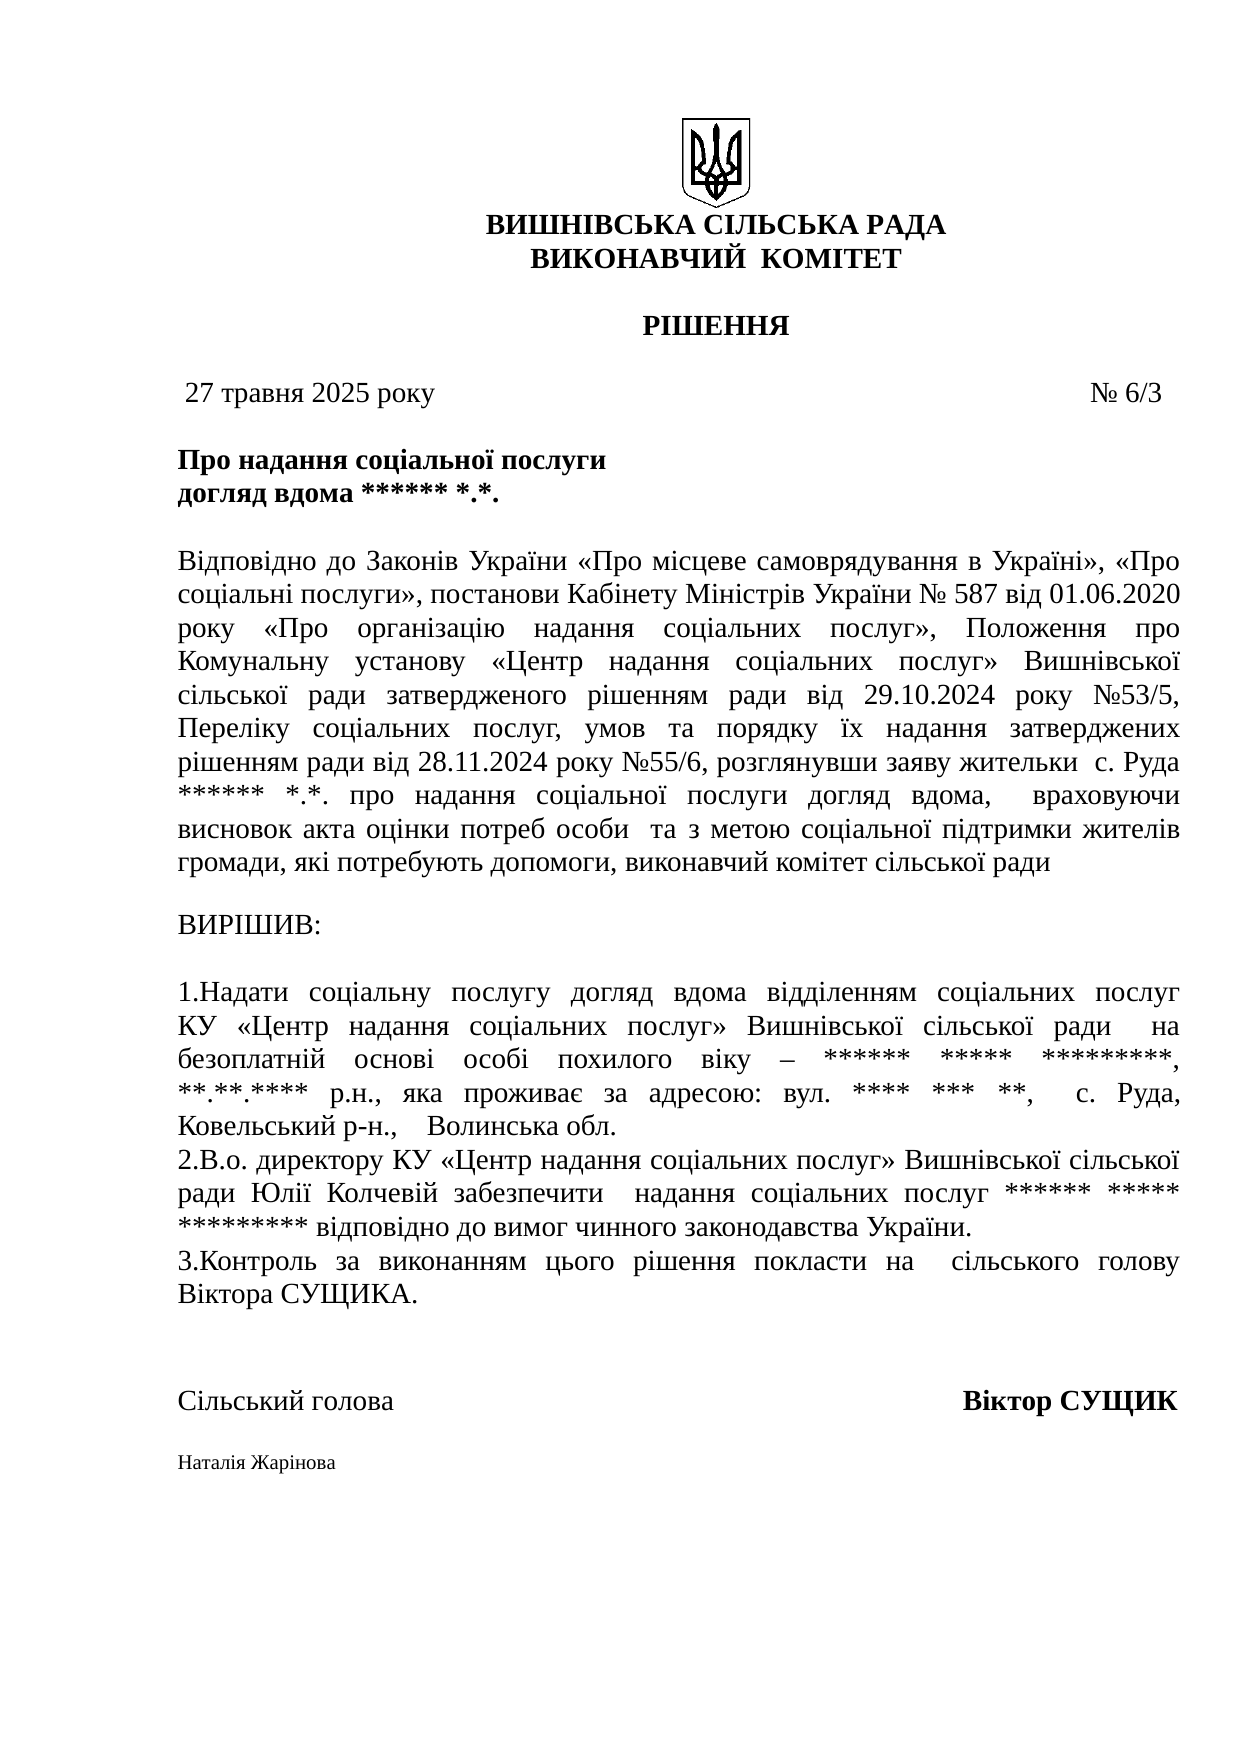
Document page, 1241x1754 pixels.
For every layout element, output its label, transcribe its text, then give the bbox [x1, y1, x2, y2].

text Наталія Жарінова [177, 1450, 1181, 1474]
text ВИРІШИВ: [177, 907, 1181, 941]
text 1.Надати соціальну послугу догляд вдома відділенням соціальних послуг КУ «Центр надання соціальних послуг» Вишнівської сільської ради на безоплатній основі особі похилого віку – ****** ***** *********, **.**.**** р.н., яка проживає за адресою: вул. **** *** **, с. Руда, Ковельський р-н., Волинська обл. [177, 974, 1181, 1142]
text 27 травня 2025 року № 6/3 [177, 375, 1181, 408]
picture [681, 118, 751, 208]
text 3.Контроль за виконанням цього рішення покласти на сільського голову Віктора СУЩИКА. [177, 1243, 1181, 1310]
text догляд вдома ****** *.*. [177, 476, 1181, 509]
text ВИШНІВСЬКА СІЛЬСЬКА РАДА [177, 207, 1181, 241]
text ВИКОНАВЧИЙ КОМІТЕТ [177, 241, 1181, 274]
text Про надання соціальної послуги [177, 442, 1181, 476]
text Сільський голова Віктор СУЩИК [177, 1383, 1181, 1416]
text 2.В.о. директору КУ «Центр надання соціальних послуг» Вишнівської сільської ради Юлії Колчевій забезпечити надання соціальних послуг ****** ***** ********* відповідно до вимог чинного законодавства України. [177, 1142, 1181, 1243]
text Відповідно до Законів України «Про місцеве самоврядування в Україні», «Про соціальні послуги», постанови Кабінету Міністрів України № 587 від 01.06.2020 року «Про організацію надання соціальних послуг», Положення про Комунальну установу «Центр надання соціальних послуг» Вишнівської сільської ради затвердженого рішенням ради від 29.10.2024 року №53/5, Переліку соціальних послуг, умов та порядку їх надання затверджених рішенням ради від 28.11.2024 року №55/6, розглянувши заяву жительки с. Руда ****** *.*. про надання соціальної послуги догляд вдома, враховуючи висновок акта оцінки потреб особи та з метою соціальної підтримки жителів громади, які потребують допомоги, виконавчий комітет сільської ради [177, 543, 1181, 878]
text РІШЕННЯ [177, 308, 1181, 341]
